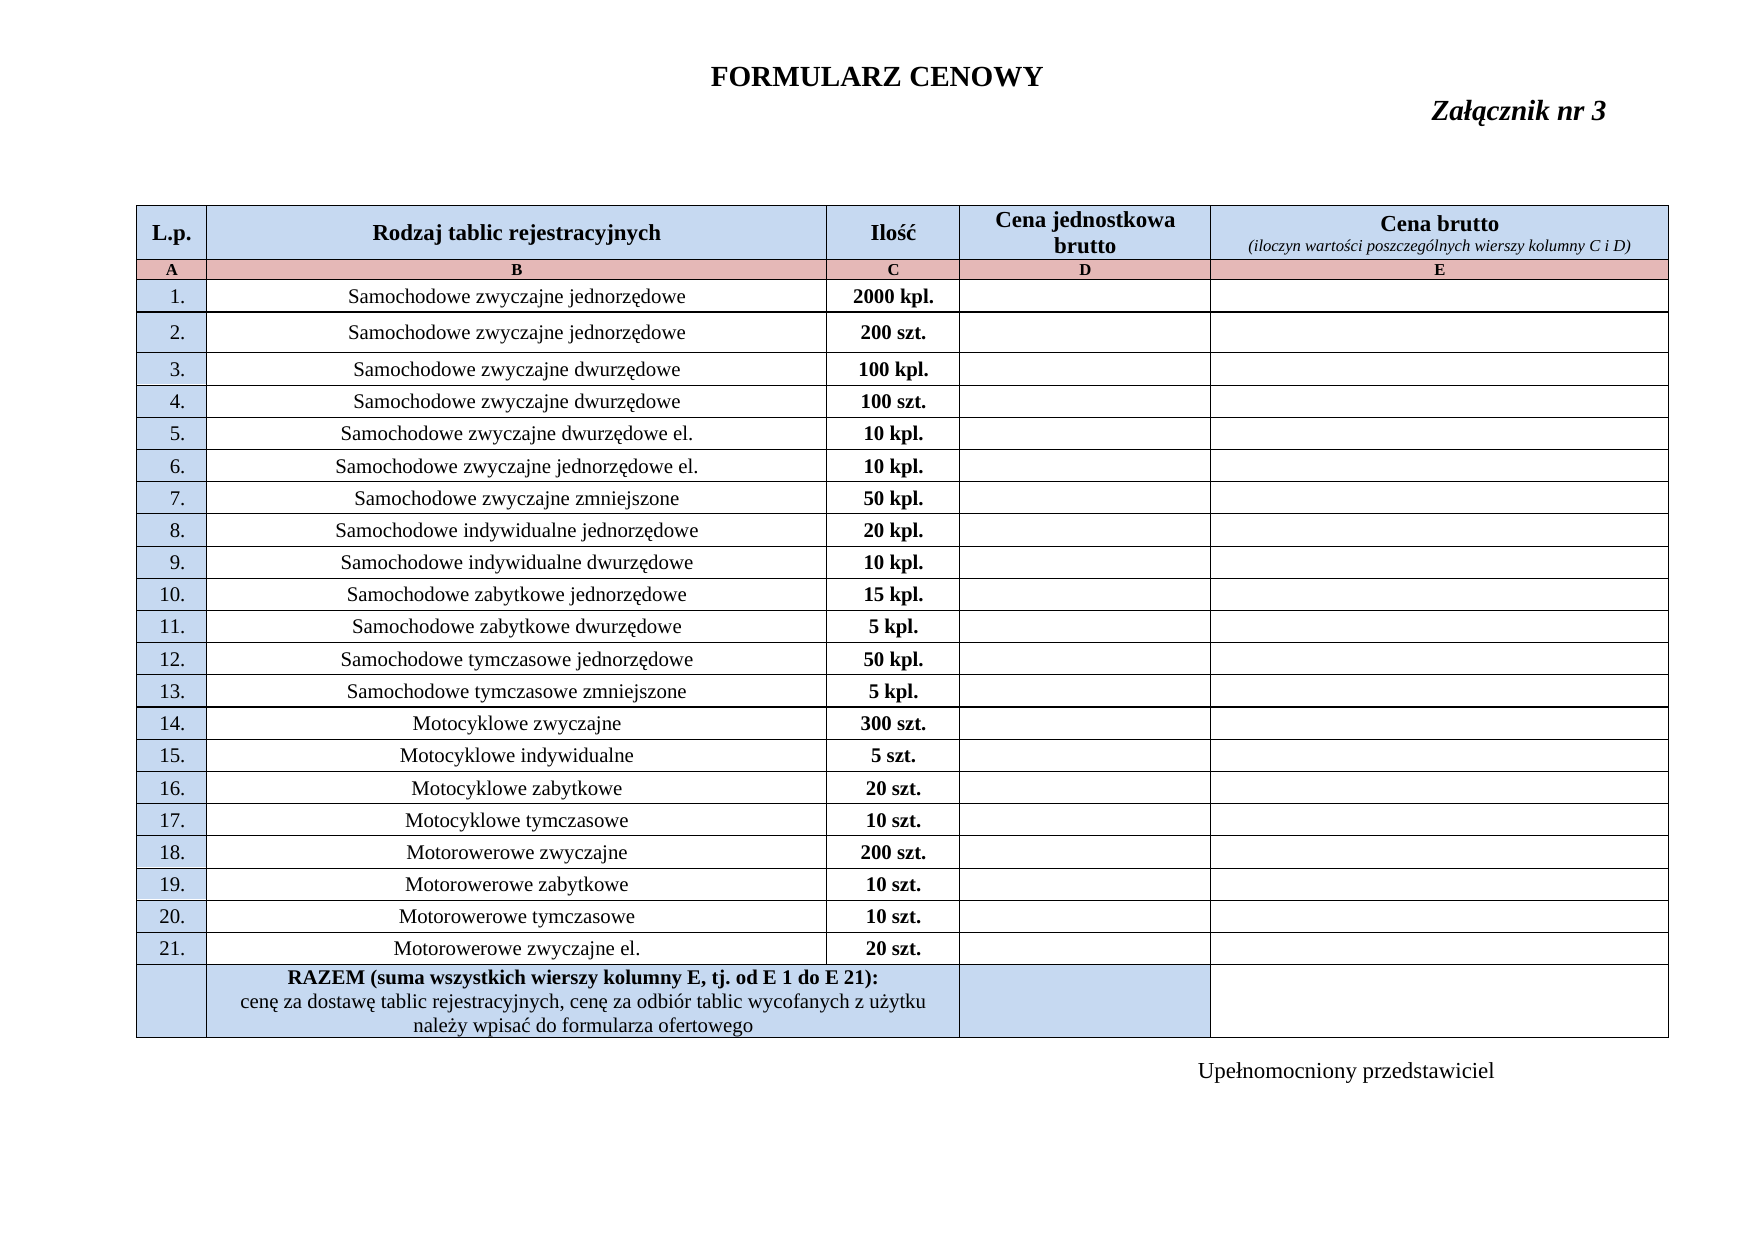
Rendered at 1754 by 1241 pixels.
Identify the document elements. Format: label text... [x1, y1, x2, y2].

table_cell [137, 933, 206, 964]
table_cell [137, 804, 206, 835]
table_cell Motorowerowe tymczasowe [207, 901, 826, 932]
table_cell 5 kpl. [827, 675, 959, 706]
table_cell Motocyklowe indywidualne [207, 740, 826, 771]
table_cell 5 szt. [827, 740, 959, 771]
table_cell [1211, 514, 1668, 546]
table_cell [137, 869, 206, 899]
table_cell Samochodowe zabytkowe jednorzędowe [207, 579, 826, 610]
table_cell [137, 313, 206, 352]
table_cell [960, 547, 1210, 578]
table_cell Samochodowe zwyczajne jednorzędowe el. [207, 450, 826, 481]
text Upełnomocniony przedstawiciel [607, 1057, 1606, 1084]
table_cell [1211, 313, 1668, 352]
table_cell [1211, 386, 1668, 417]
table_cell [137, 353, 206, 384]
table_cell 10 kpl. [827, 450, 959, 481]
table_cell [1211, 418, 1668, 449]
table_cell 10 szt. [827, 869, 959, 899]
table_cell Motorowerowe zwyczajne [207, 836, 826, 867]
table_cell [1211, 965, 1668, 1037]
table_cell [137, 547, 206, 578]
table_cell [960, 514, 1210, 546]
table_cell Samochodowe zabytkowe dwurzędowe [207, 611, 826, 642]
table_cell [1211, 740, 1668, 771]
table_cell 50 kpl. [827, 643, 959, 674]
table_cell 300 szt. [827, 708, 959, 739]
table_cell [137, 901, 206, 932]
table_cell [137, 579, 206, 610]
table_cell [960, 836, 1210, 867]
table_cell [960, 353, 1210, 384]
table_cell [137, 740, 206, 771]
table_cell [137, 965, 206, 1037]
table_header L.p. [137, 206, 206, 259]
table_cell [1211, 675, 1668, 706]
table_cell 200 szt. [827, 836, 959, 867]
table_cell [960, 869, 1210, 899]
table_cell [960, 386, 1210, 417]
table_cell Samochodowe indywidualne jednorzędowe [207, 514, 826, 546]
table_cell 100 kpl. [827, 353, 959, 384]
table_cell [1211, 611, 1668, 642]
table_cell 10 szt. [827, 804, 959, 835]
table_cell [1211, 772, 1668, 803]
table_cell [960, 740, 1210, 771]
table_cell 20 szt. [827, 933, 959, 964]
table_cell [960, 313, 1210, 352]
table_cell [1211, 482, 1668, 513]
table_cell [137, 280, 206, 311]
table_cell 2000 kpl. [827, 280, 959, 311]
table_cell RAZEM (suma wszystkich wierszy kolumny E, tj. od E 1 do E 21): cenę za dostawę tablic rejestracyjnych, cenę za odbiór tablic wycofanych z użytku należy wpisać do formularza ofertowego [207, 965, 959, 1037]
table_cell [137, 708, 206, 739]
table_cell [137, 450, 206, 481]
table_cell [960, 482, 1210, 513]
table_cell Samochodowe tymczasowe zmniejszone [207, 675, 826, 706]
table_cell [960, 611, 1210, 642]
table_cell [960, 418, 1210, 449]
table_cell [1211, 836, 1668, 867]
table_cell [1211, 643, 1668, 674]
table_cell Motocyklowe zwyczajne [207, 708, 826, 739]
table_cell 15 kpl. [827, 579, 959, 610]
table_cell Motorowerowe zabytkowe [207, 869, 826, 899]
table_cell 20 kpl. [827, 514, 959, 546]
text Załącznik nr 3 [148, 93, 1606, 126]
table_cell [960, 965, 1210, 1037]
table_header Rodzaj tablic rejestracyjnych [207, 206, 826, 259]
table_cell [960, 933, 1210, 964]
table_cell [960, 675, 1210, 706]
table_cell [960, 772, 1210, 803]
table_cell 200 szt. [827, 313, 959, 352]
table_cell E [1211, 260, 1668, 279]
table_cell [960, 708, 1210, 739]
table_cell [1211, 579, 1668, 610]
table_cell Motocyklowe tymczasowe [207, 804, 826, 835]
table_cell [960, 450, 1210, 481]
table_cell [960, 579, 1210, 610]
table_cell [1211, 933, 1668, 964]
table_cell 5 kpl. [827, 611, 959, 642]
table_cell Samochodowe zwyczajne dwurzędowe [207, 353, 826, 384]
table_cell [960, 804, 1210, 835]
table_cell 10 kpl. [827, 418, 959, 449]
table_cell [137, 675, 206, 706]
table_cell [137, 643, 206, 674]
table_header Cena brutto (iloczyn wartości poszczególnych wierszy kolumny C i D) [1211, 206, 1668, 259]
table_cell [137, 611, 206, 642]
table_header Cena jednostkowa brutto [960, 206, 1210, 259]
table_cell [1211, 353, 1668, 384]
table_cell Samochodowe zwyczajne dwurzędowe el. [207, 418, 826, 449]
text FORMULARZ CENOWY [148, 59, 1606, 93]
table_cell 20 szt. [827, 772, 959, 803]
table_cell 10 szt. [827, 901, 959, 932]
table_header Ilość [827, 206, 959, 259]
table_cell Samochodowe tymczasowe jednorzędowe [207, 643, 826, 674]
table_cell Samochodowe zwyczajne jednorzędowe [207, 280, 826, 311]
table_cell Samochodowe zwyczajne jednorzędowe [207, 313, 826, 352]
table_cell [137, 386, 206, 417]
table_cell D [960, 260, 1210, 279]
table_cell A [137, 260, 206, 279]
table_cell [137, 836, 206, 867]
table_cell [960, 280, 1210, 311]
table_cell [1211, 708, 1668, 739]
table_cell Motocyklowe zabytkowe [207, 772, 826, 803]
table_cell [137, 772, 206, 803]
table_cell 10 kpl. [827, 547, 959, 578]
table_cell [137, 418, 206, 449]
table_cell [960, 643, 1210, 674]
table_cell [1211, 547, 1668, 578]
table_cell [137, 514, 206, 546]
table_cell 50 kpl. [827, 482, 959, 513]
table_cell 100 szt. [827, 386, 959, 417]
table_cell [1211, 901, 1668, 932]
table_cell [137, 482, 206, 513]
table_cell C [827, 260, 959, 279]
table_cell [1211, 450, 1668, 481]
table_cell [1211, 280, 1668, 311]
table_cell [1211, 804, 1668, 835]
table_cell [1211, 869, 1668, 899]
table_cell Motorowerowe zwyczajne el. [207, 933, 826, 964]
table_cell Samochodowe zwyczajne zmniejszone [207, 482, 826, 513]
table_cell B [207, 260, 826, 279]
table_cell [960, 901, 1210, 932]
table_cell Samochodowe zwyczajne dwurzędowe [207, 386, 826, 417]
table_cell Samochodowe indywidualne dwurzędowe [207, 547, 826, 578]
